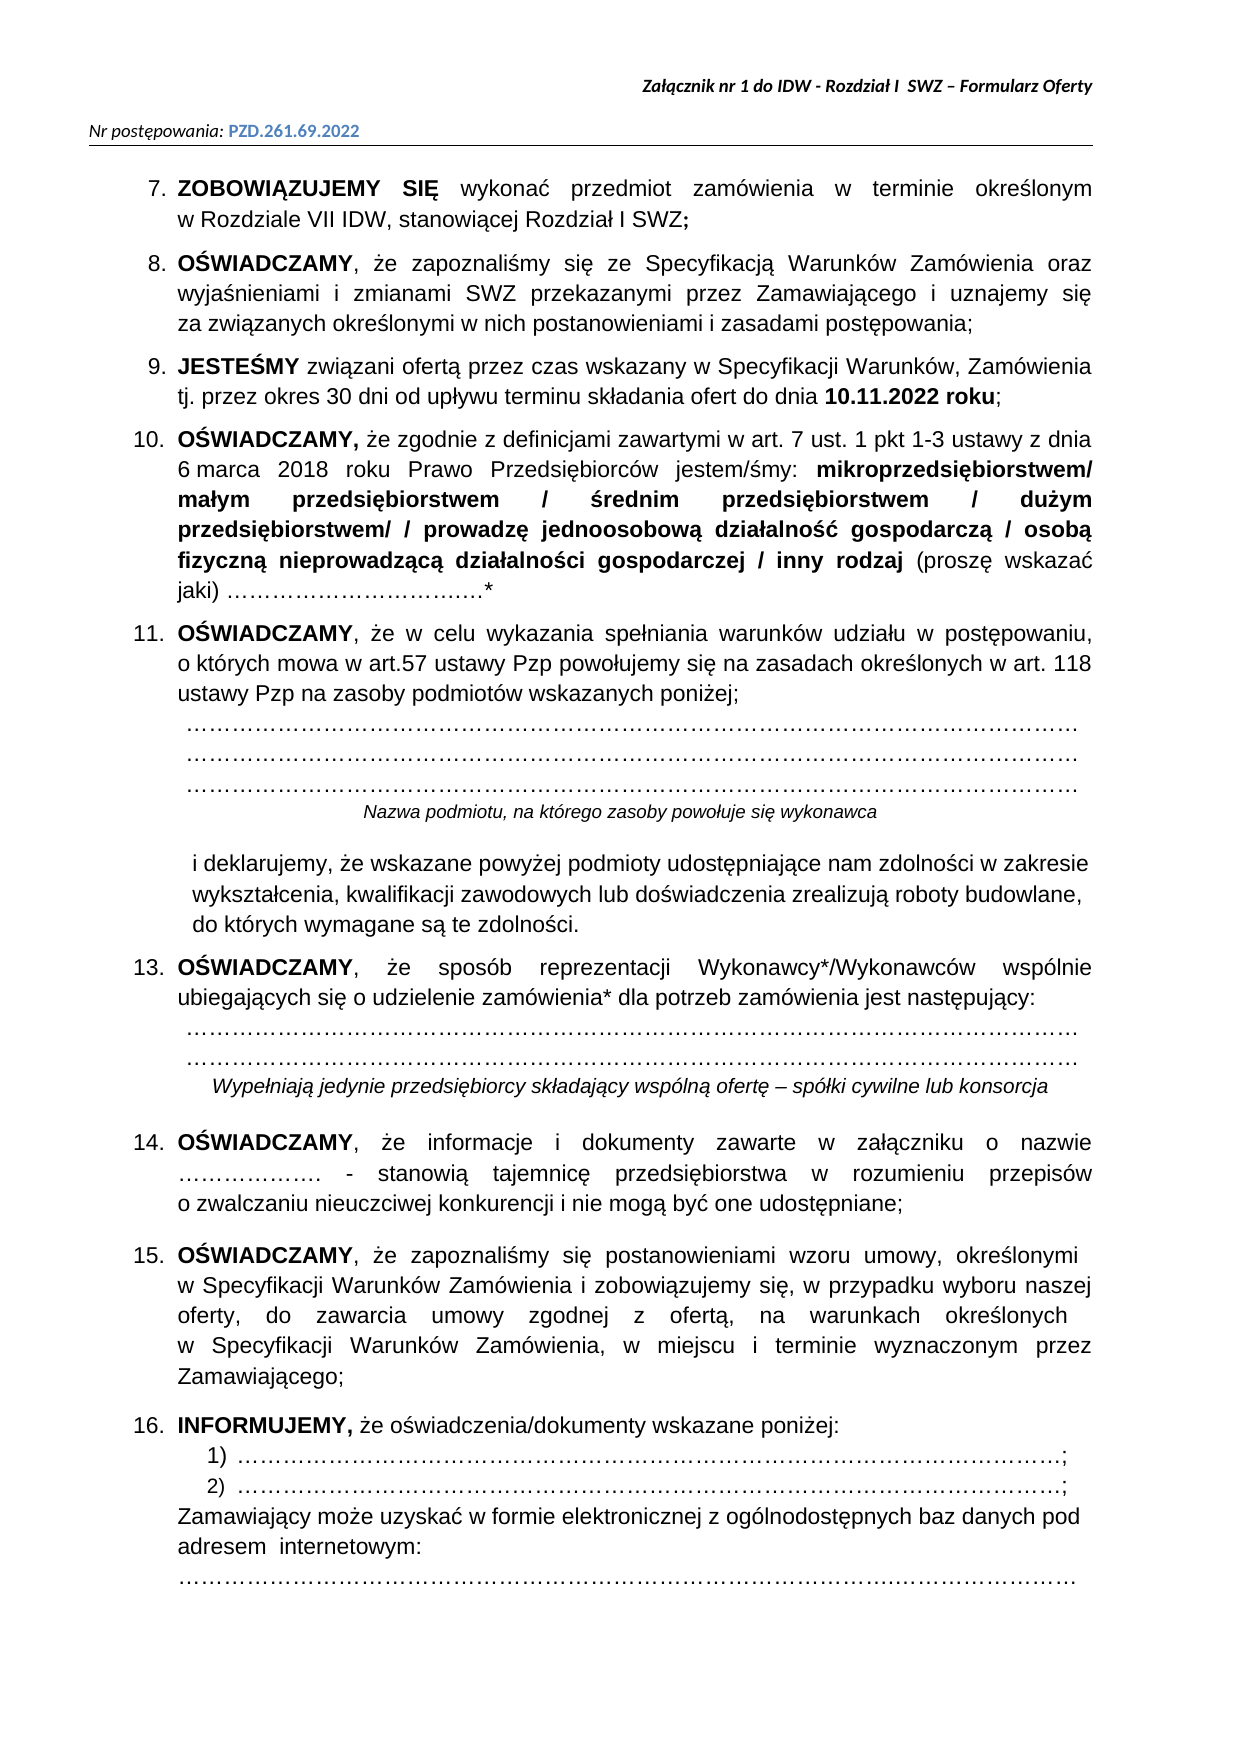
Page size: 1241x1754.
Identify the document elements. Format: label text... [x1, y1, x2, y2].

list ……………………………………………………………………………………………………………………………………………………………………………………………………………………………………………………………………………………………………………………… [185, 710, 1093, 797]
text ……………………………………………………………………………………………………………………………………………………………………………………………………………… [185, 1014, 1093, 1070]
list OŚWIADCZAMY, że zapoznaliśmy się postanowieniami wzoru umowy, określonymi w Specyfikacji Warunków Zamówienia i zobowiązujemy się, w przypadku wyboru naszej oferty, do zawarcia umowy zgodnej z ofertą, na warunkach określonych w Specyfikacji Warunków Zamówienia, w miejscu i terminie wyznaczonym przez Zamawiającego; [133, 1242, 1093, 1389]
list INFORMUJEMY, że oświadczenia/dokumenty wskazane poniżej: [133, 1412, 1093, 1438]
list OŚWIADCZAMY, że zgodnie z definicjami zawartymi w art. 7 ust. 1 pkt 1-3 ustawy z dnia 6 marca 2018 roku Prawo Przedsiębiorców jestem/śmy: mikroprzedsiębiorstwem/ małym przedsiębiorstwem / średnim przedsiębiorstwem / dużym przedsiębiorstwem/ / prowadzę jednoosobową działalność gospodarczą / osobą fizyczną nieprowadzącą działalności gospodarczej / inny rodzaj (proszę wskazać jaki) ………………………….…* [133, 426, 1093, 603]
list ………………………………………………………………………………………………; [207, 1442, 1093, 1469]
list OŚWIADCZAMY, że sposób reprezentacji Wykonawcy*/Wykonawców wspólnie ubiegających się o udzielenie zamówienia* dla potrzeb zamówienia jest następujący: [133, 953, 1093, 1010]
list ………………………………………………………………………………………………; [207, 1472, 1093, 1499]
list ………………………………………………………………………………….…………………… [177, 1563, 1093, 1589]
text Nazwa podmiotu, na którego zasoby powołuje się wykonawca [148, 801, 1093, 822]
text i deklarujemy, że wskazane powyżej podmioty udostępniające nam zdolności w zakresie wykształcenia, kwalifikacji zawodowych lub doświadczenia zrealizują roboty budowlane, do których wymagane są te zdolności. [192, 850, 1093, 937]
list Wypełniają jedynie przedsiębiorcy składający wspólną ofertę – spółki cywilne lub konsorcja [177, 1074, 1093, 1098]
list OŚWIADCZAMY, że informacje i dokumenty zawarte w załączniku o nazwie ………………. - stanowią tajemnicę przedsiębiorstwa w rozumieniu przepisów o zwalczaniu nieuczciwej konkurencji i nie mogą być one udostępniane; [133, 1129, 1093, 1216]
list OŚWIADCZAMY, że zapoznaliśmy się ze Specyfikacją Warunków Zamówienia oraz wyjaśnieniami i zmianami SWZ przekazanymi przez Zamawiającego i uznajemy się za związanych określonymi w nich postanowieniami i zasadami postępowania; [148, 250, 1093, 336]
list OŚWIADCZAMY, że w celu wykazania spełniania warunków udziału w postępowaniu, o których mowa w art.57 ustawy Pzp powołujemy się na zasadach określonych w art. 118 ustawy Pzp na zasoby podmiotów wskazanych poniżej; [133, 619, 1093, 706]
list ZOBOWIĄZUJEMY SIĘ wykonać przedmiot zamówienia w terminie określonym w Rozdziale VII IDW, stanowiącej Rozdział I SWZ; [148, 174, 1093, 233]
list Zamawiający może uzyskać w formie elektronicznej z ogólnodostępnych baz danych pod adresem internetowym: [177, 1503, 1093, 1559]
list JESTEŚMY związani ofertą przez czas wskazany w Specyfikacji Warunków, Zamówienia tj. przez okres 30 dni od upływu terminu składania ofert do dnia 10.11.2022 roku; [148, 353, 1093, 409]
